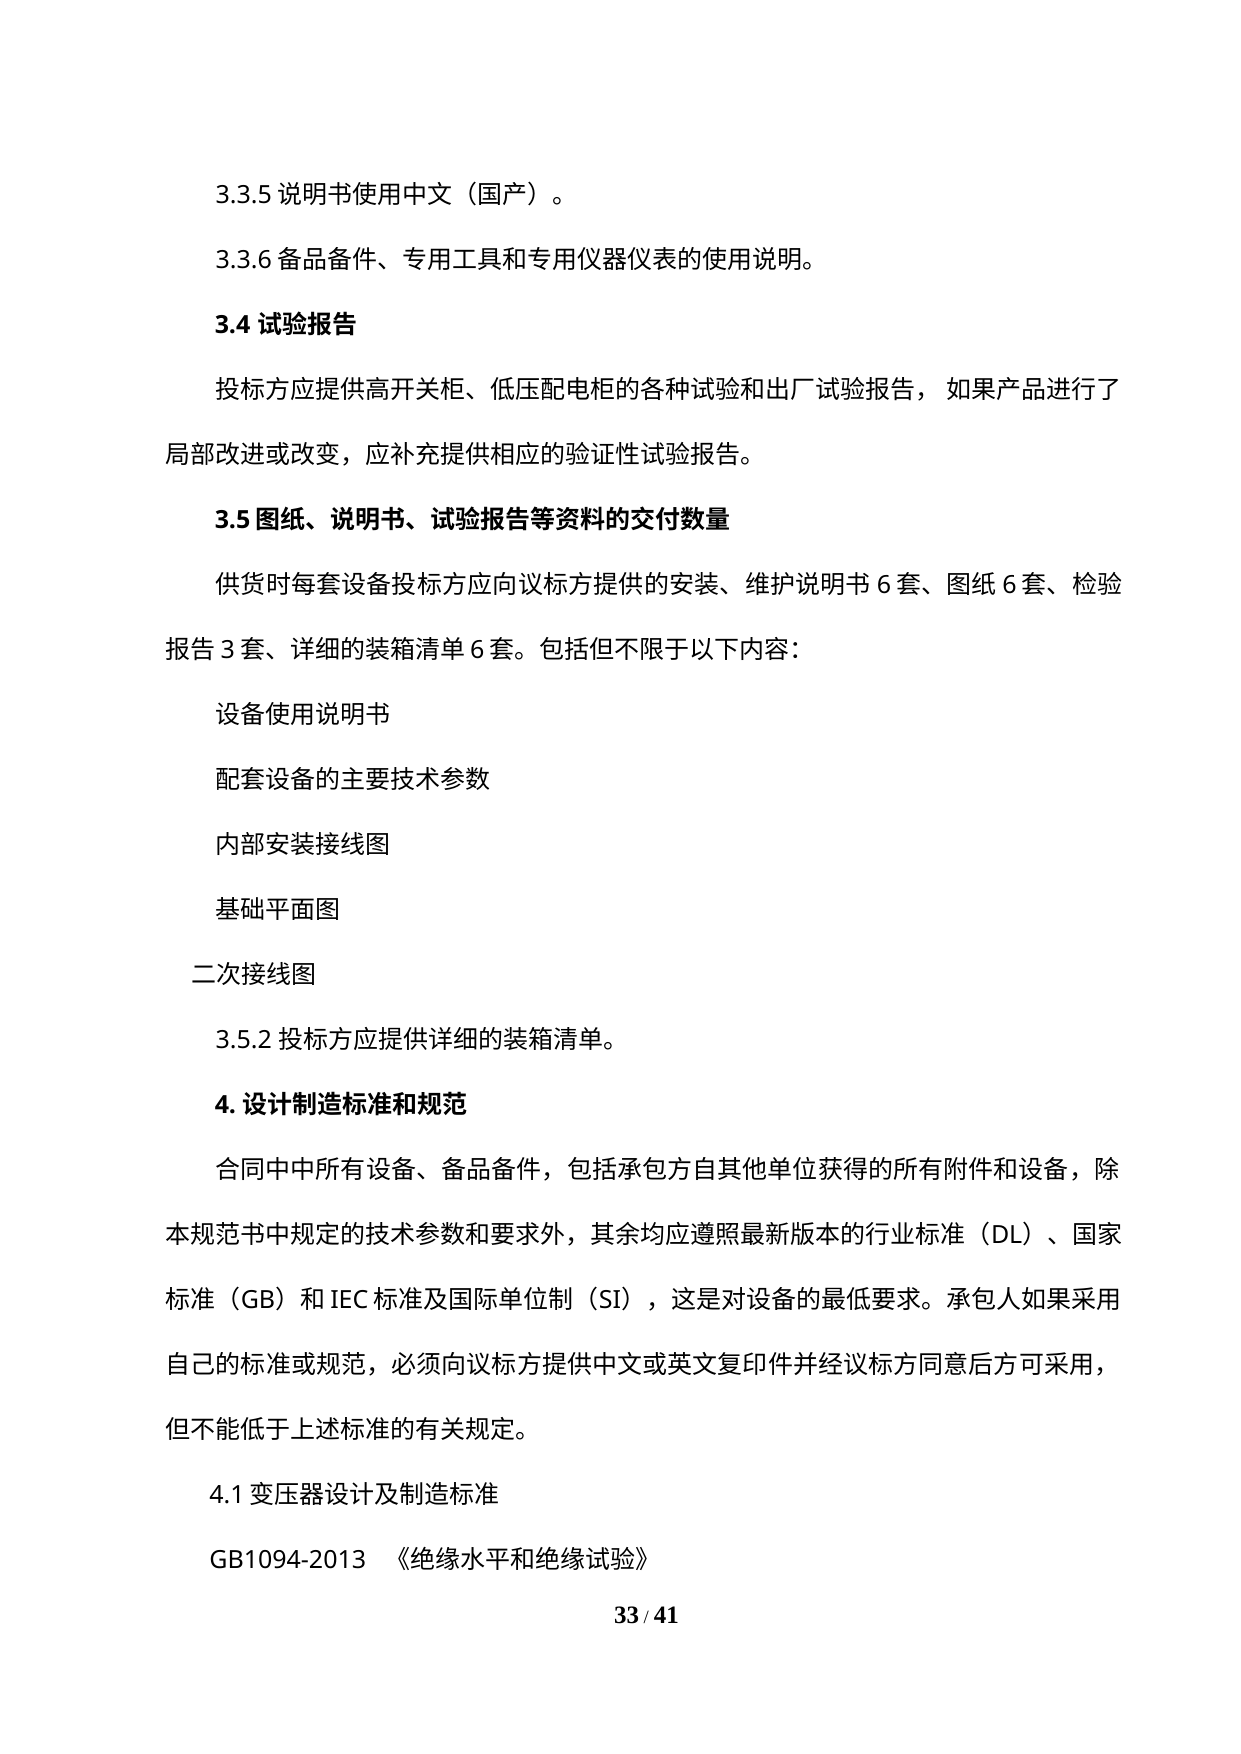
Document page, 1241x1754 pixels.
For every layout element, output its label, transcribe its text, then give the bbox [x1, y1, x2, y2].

text 4. 设计制造标准和规范 [165, 1070, 1122, 1135]
text 3.5图纸、说明书、试验报告等资料的交付数量 [165, 485, 1122, 550]
text 3.4 试验报告 [165, 290, 1122, 355]
text 合同中中所有设备、备品备件，包括承包方自其他单位获得的所有附件和设备，除本规范书中规定的技术参数和要求外，其余均应遵照最新版本的行业标准（DL）、国家标准（GB）和IEC标准及国际单位制（SI），这是对设备的最低要求。承包人如果采用自己的标准或规范，必须向议标方提供中文或英文复印件并经议标方同意后方可采用，但不能低于上述标准的有关规定。 [165, 1135, 1122, 1460]
text 3.3.5说明书使用中文（国产）。 [165, 160, 1122, 225]
text 基础平面图 [165, 875, 1122, 940]
text 供货时每套设备投标方应向议标方提供的安装、维护说明书6套、图纸6套、检验报告3套、详细的装箱清单6套。包括但不限于以下内容： [165, 550, 1122, 680]
text 设备使用说明书 [165, 680, 1122, 745]
text 二次接线图 [165, 940, 1122, 1005]
text 投标方应提供高开关柜、低压配电柜的各种试验和出厂试验报告， 如果产品进行了局部改进或改变，应补充提供相应的验证性试验报告。 [165, 355, 1122, 485]
text 4.1变压器设计及制造标准 [165, 1460, 1122, 1525]
text 配套设备的主要技术参数 [165, 745, 1122, 810]
text 3.3.6备品备件、专用工具和专用仪器仪表的使用说明。 [165, 225, 1122, 290]
text GB1094-2013 《绝缘水平和绝缘试验》 [165, 1525, 1122, 1590]
text 3.5.2 投标方应提供详细的装箱清单。 [165, 1005, 1122, 1070]
text 内部安装接线图 [165, 810, 1122, 875]
